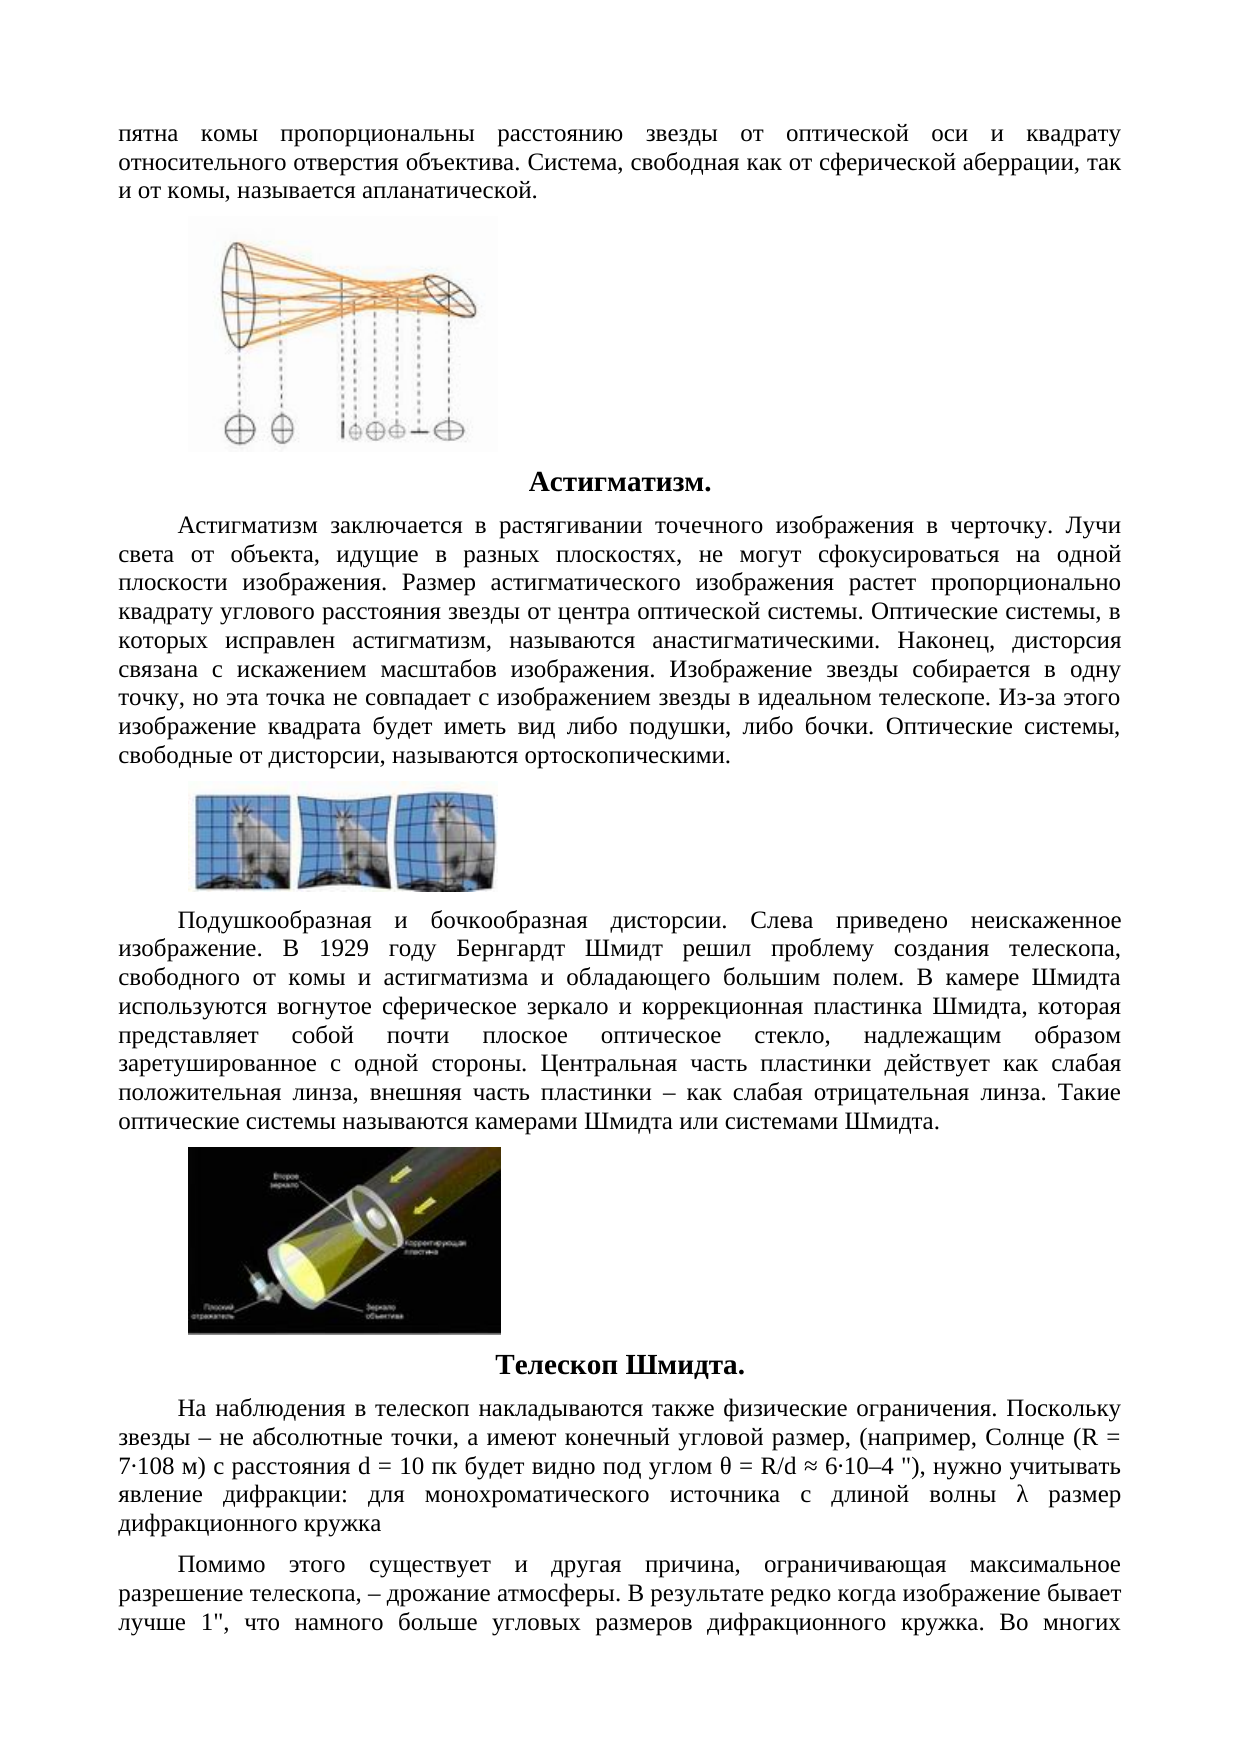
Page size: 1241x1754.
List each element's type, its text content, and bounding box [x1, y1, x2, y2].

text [118, 118, 1122, 204]
text Астигматизм. [118, 464, 1122, 497]
text На наблюдения в телескоп накладываются также физические ограничения. Поскольку звезды – не абсолютные точки, а имеют конечный угловой размер, (например, Солнце (R = 7∙108 м) с расстояния d = 10 пк будет видно под углом θ = R/d ≈ 6∙10–4 "), нужно учитывать явление дифракции: для монохроматического источника с длиной волны λ размер дифракционного кружка [118, 1393, 1122, 1537]
picture [188, 1147, 501, 1335]
text Астигматизм заключается в растягивании точечного изображения в черточку. Лучи света от объекта, идущие в разных плоскостях, не могут сфокусироваться на одной плоскости изображения. Размер астигматического изображения растет пропорционально квадрату углового расстояния звезды от центра оптической системы. Оптические системы, в которых исправлен астигматизм, называются анастигматическими. Наконец, дисторсия связана с искажением масштабов изображения. Изображение звезды собирается в одну точку, но эта точка не совпадает с изображением звезды в идеальном телескопе. Из-за этого изображение квадрата будет иметь вид либо подушки, либо бочки. Оптические системы, свободные от дисторсии, называются ортоскопическими. [118, 510, 1122, 769]
text Подушкообразная и бочкообразная дисторсии. Слева приведено неискаженное изображение. В 1929 году Бернгардт Шмидт решил проблему создания телескопа, свободного от комы и астигматизма и обладающего большим полем. В камере Шмидта используются вогнутое сферическое зеркало и коррекционная пластинка Шмидта, которая представляет собой почти плоское оптическое стекло, надлежащим образом заретушированное с одной стороны. Центральная часть пластинки действует как слабая положительная линза, внешняя часть пластинки – как слабая отрицательная линза. Такие оптические системы называются камерами Шмидта или системами Шмидта. [118, 905, 1122, 1135]
text Телескоп Шмидта. [118, 1347, 1122, 1381]
picture [188, 216, 498, 452]
picture [188, 781, 498, 892]
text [118, 1549, 1122, 1636]
